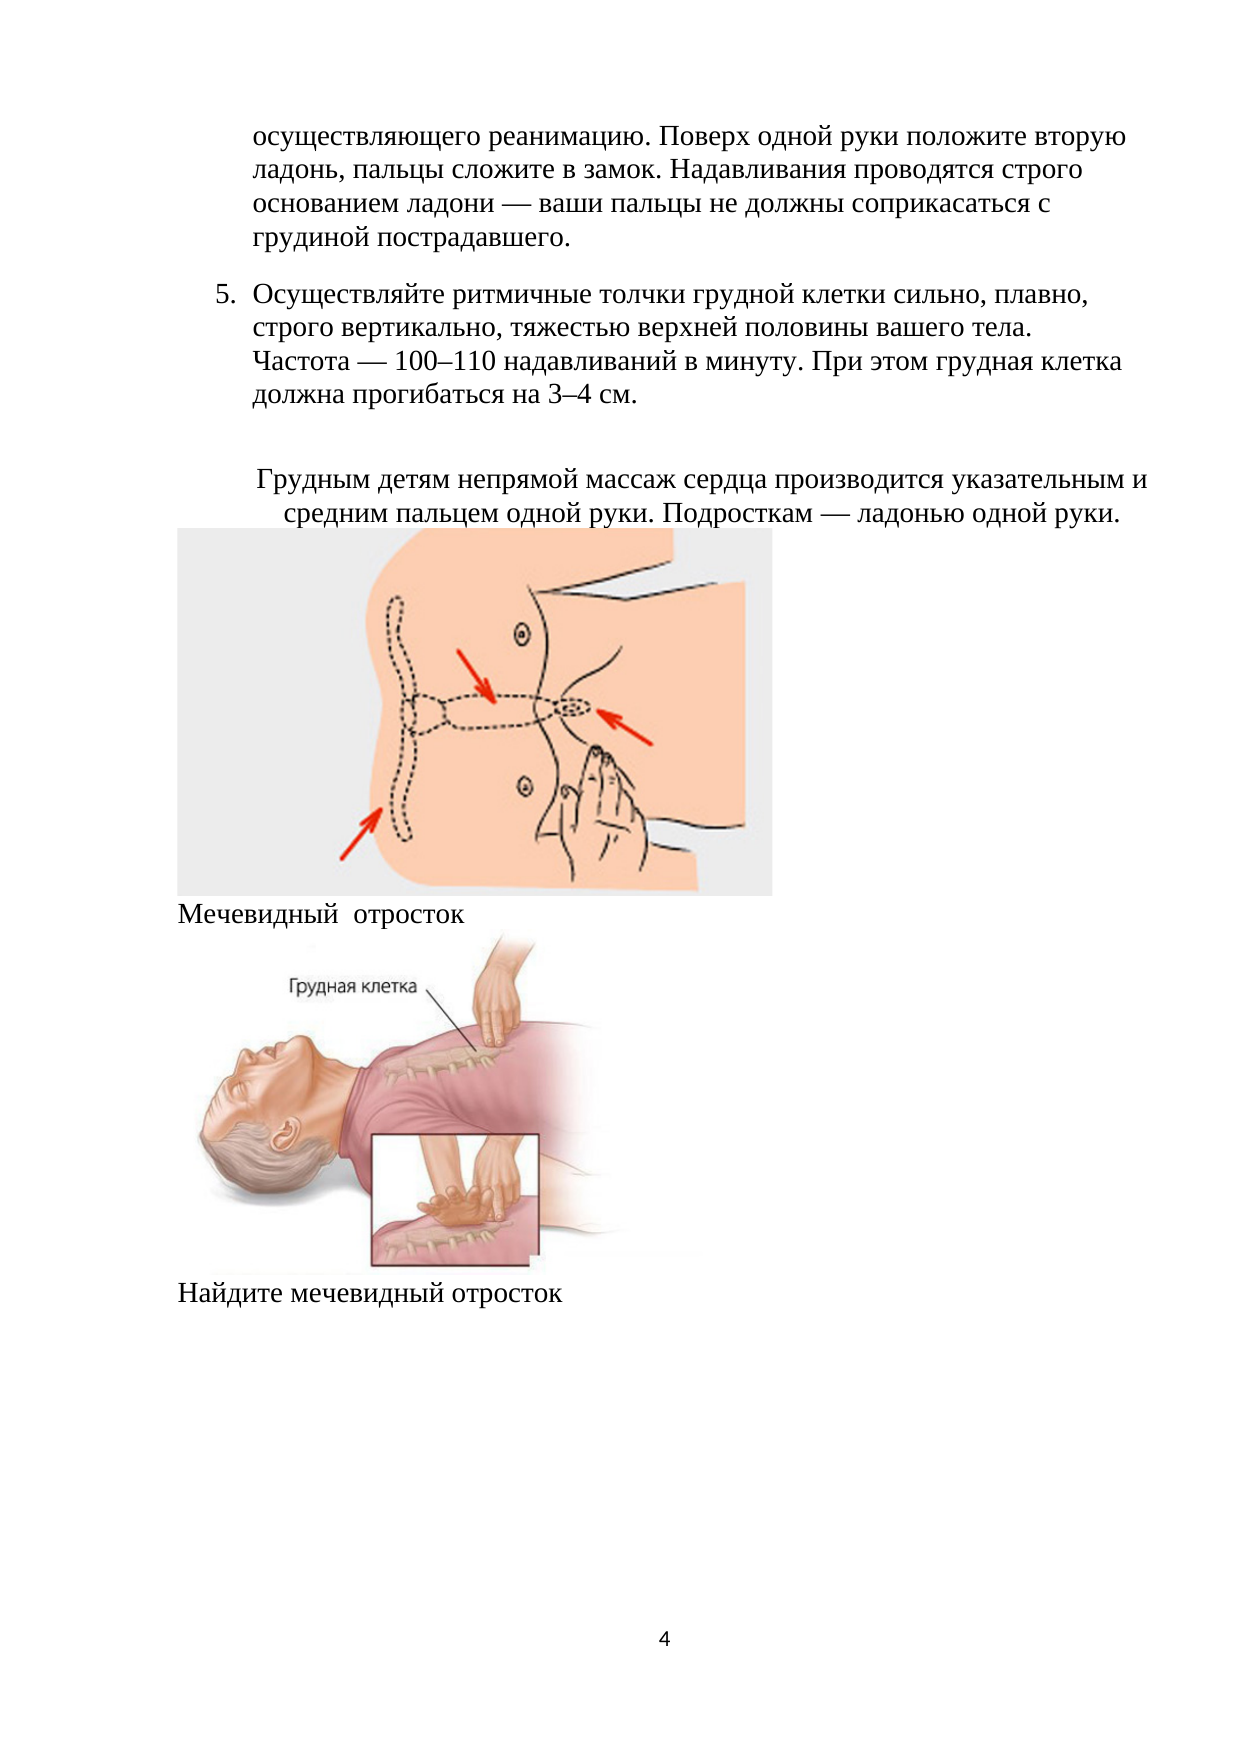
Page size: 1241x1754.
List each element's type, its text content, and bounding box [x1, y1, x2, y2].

text Грудным детям непрямой массаж сердца производится указательным и средним пальцем одной руки. Подросткам — ладонью одной руки. [252, 461, 1152, 528]
picture [177, 528, 773, 896]
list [215, 118, 1152, 252]
text Найдите мечевидный отросток [177, 1275, 1152, 1308]
text Мечевидный отросток [177, 896, 1152, 929]
list Осуществляйте ритмичные толчки грудной клетки сильно, плавно, строго вертикально, тяжестью верхней половины вашего тела. Частота — 100–110 надавливаний в минуту. При этом грудная клетка должна прогибаться на 3–4 см. [215, 276, 1152, 438]
picture [177, 929, 707, 1275]
